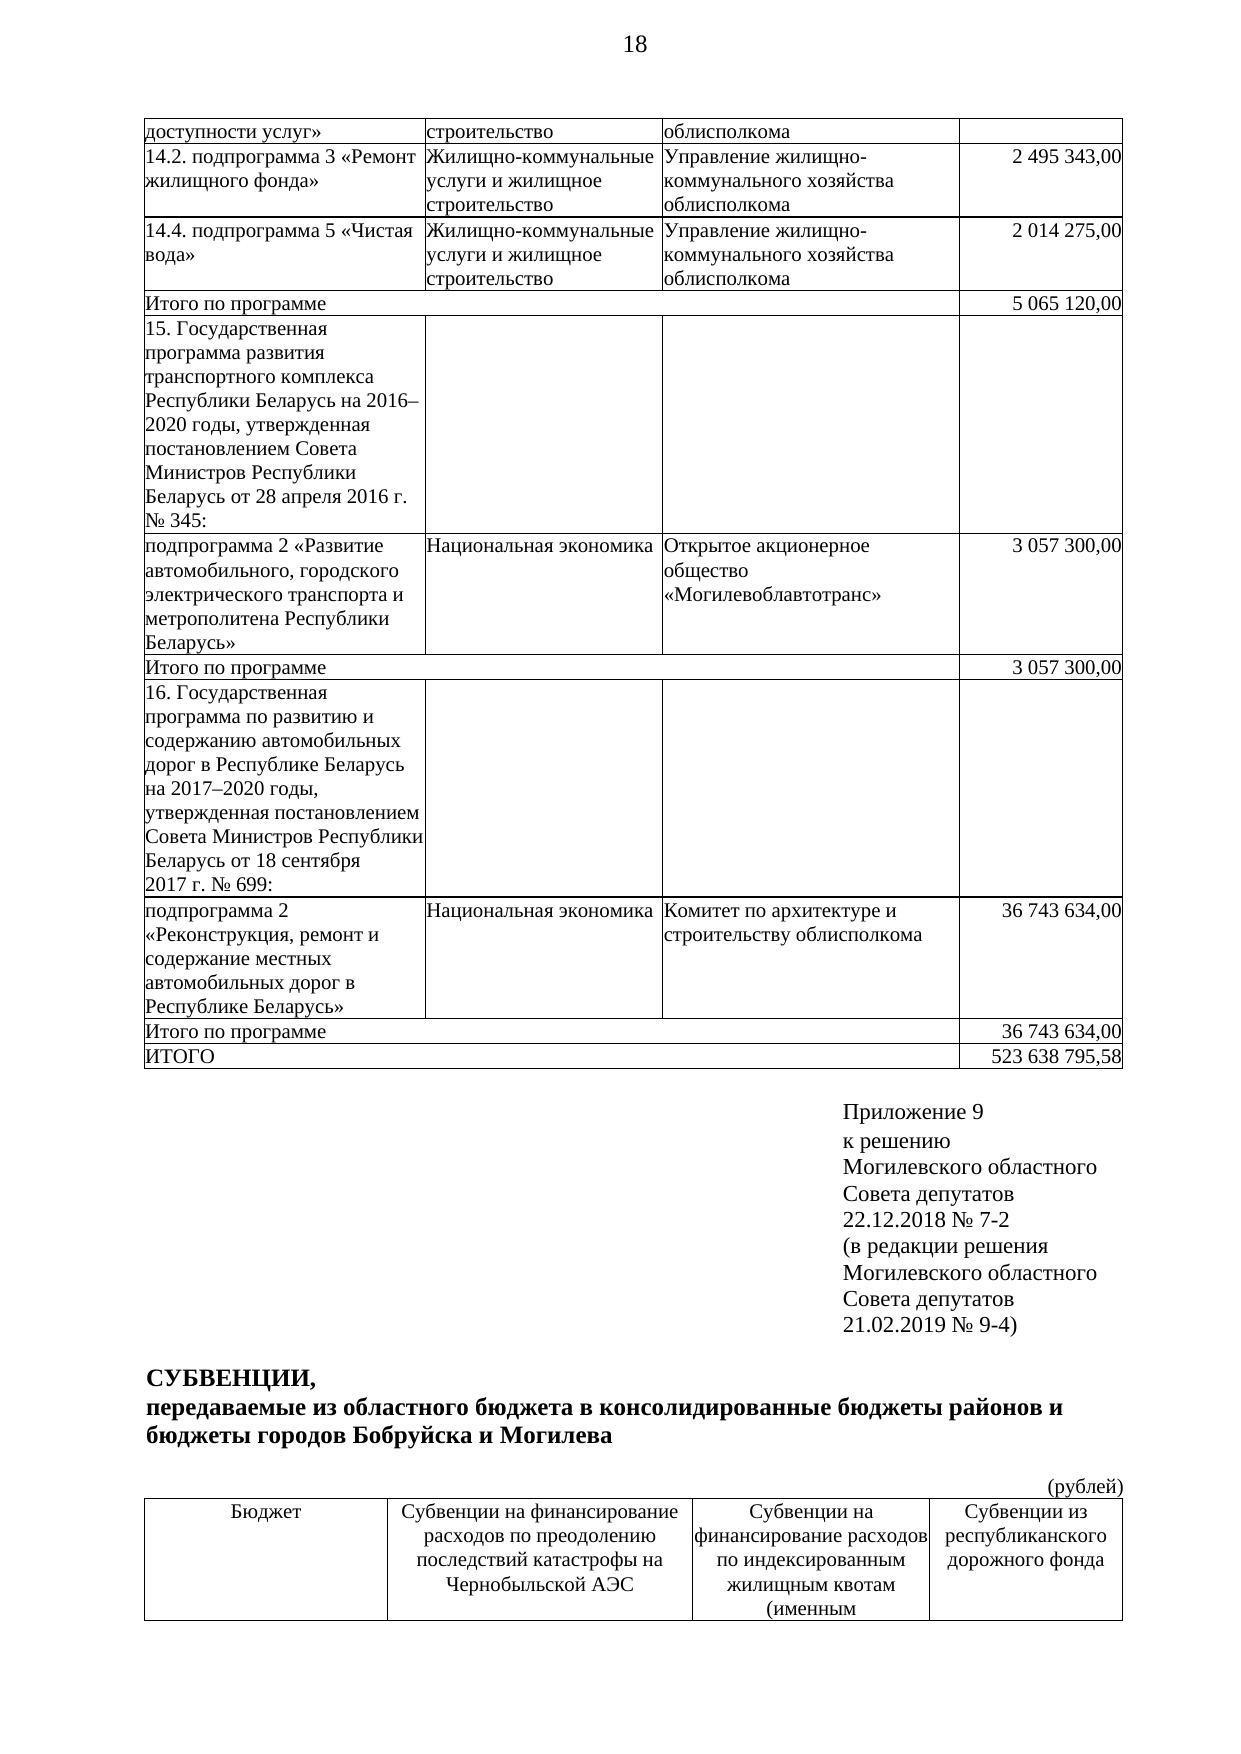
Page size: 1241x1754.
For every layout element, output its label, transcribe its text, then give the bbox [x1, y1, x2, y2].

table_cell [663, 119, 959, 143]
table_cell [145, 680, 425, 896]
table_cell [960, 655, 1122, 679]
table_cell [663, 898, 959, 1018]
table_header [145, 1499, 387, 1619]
text (рублей) [146, 1474, 1123, 1498]
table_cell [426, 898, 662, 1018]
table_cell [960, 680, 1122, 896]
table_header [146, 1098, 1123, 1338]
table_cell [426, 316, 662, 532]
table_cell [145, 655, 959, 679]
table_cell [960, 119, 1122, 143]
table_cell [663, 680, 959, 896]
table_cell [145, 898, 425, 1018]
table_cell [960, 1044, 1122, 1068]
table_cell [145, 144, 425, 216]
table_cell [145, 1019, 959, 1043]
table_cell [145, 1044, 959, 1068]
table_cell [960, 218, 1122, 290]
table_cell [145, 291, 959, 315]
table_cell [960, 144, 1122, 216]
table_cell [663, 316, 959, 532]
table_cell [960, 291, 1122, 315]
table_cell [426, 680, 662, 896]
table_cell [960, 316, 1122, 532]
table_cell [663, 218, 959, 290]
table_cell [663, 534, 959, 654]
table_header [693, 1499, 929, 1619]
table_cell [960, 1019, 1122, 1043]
title СУБВЕНЦИИ, передаваемые из областного бюджета в консолидированные бюджеты районов и бюджеты городов Бобруйска и Могилева [146, 1363, 1123, 1449]
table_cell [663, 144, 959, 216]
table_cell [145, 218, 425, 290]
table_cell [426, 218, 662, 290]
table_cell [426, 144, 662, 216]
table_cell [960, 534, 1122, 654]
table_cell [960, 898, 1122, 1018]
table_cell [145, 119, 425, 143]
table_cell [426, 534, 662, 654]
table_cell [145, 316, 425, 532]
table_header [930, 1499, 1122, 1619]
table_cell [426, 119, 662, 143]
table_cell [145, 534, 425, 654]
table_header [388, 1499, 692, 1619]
